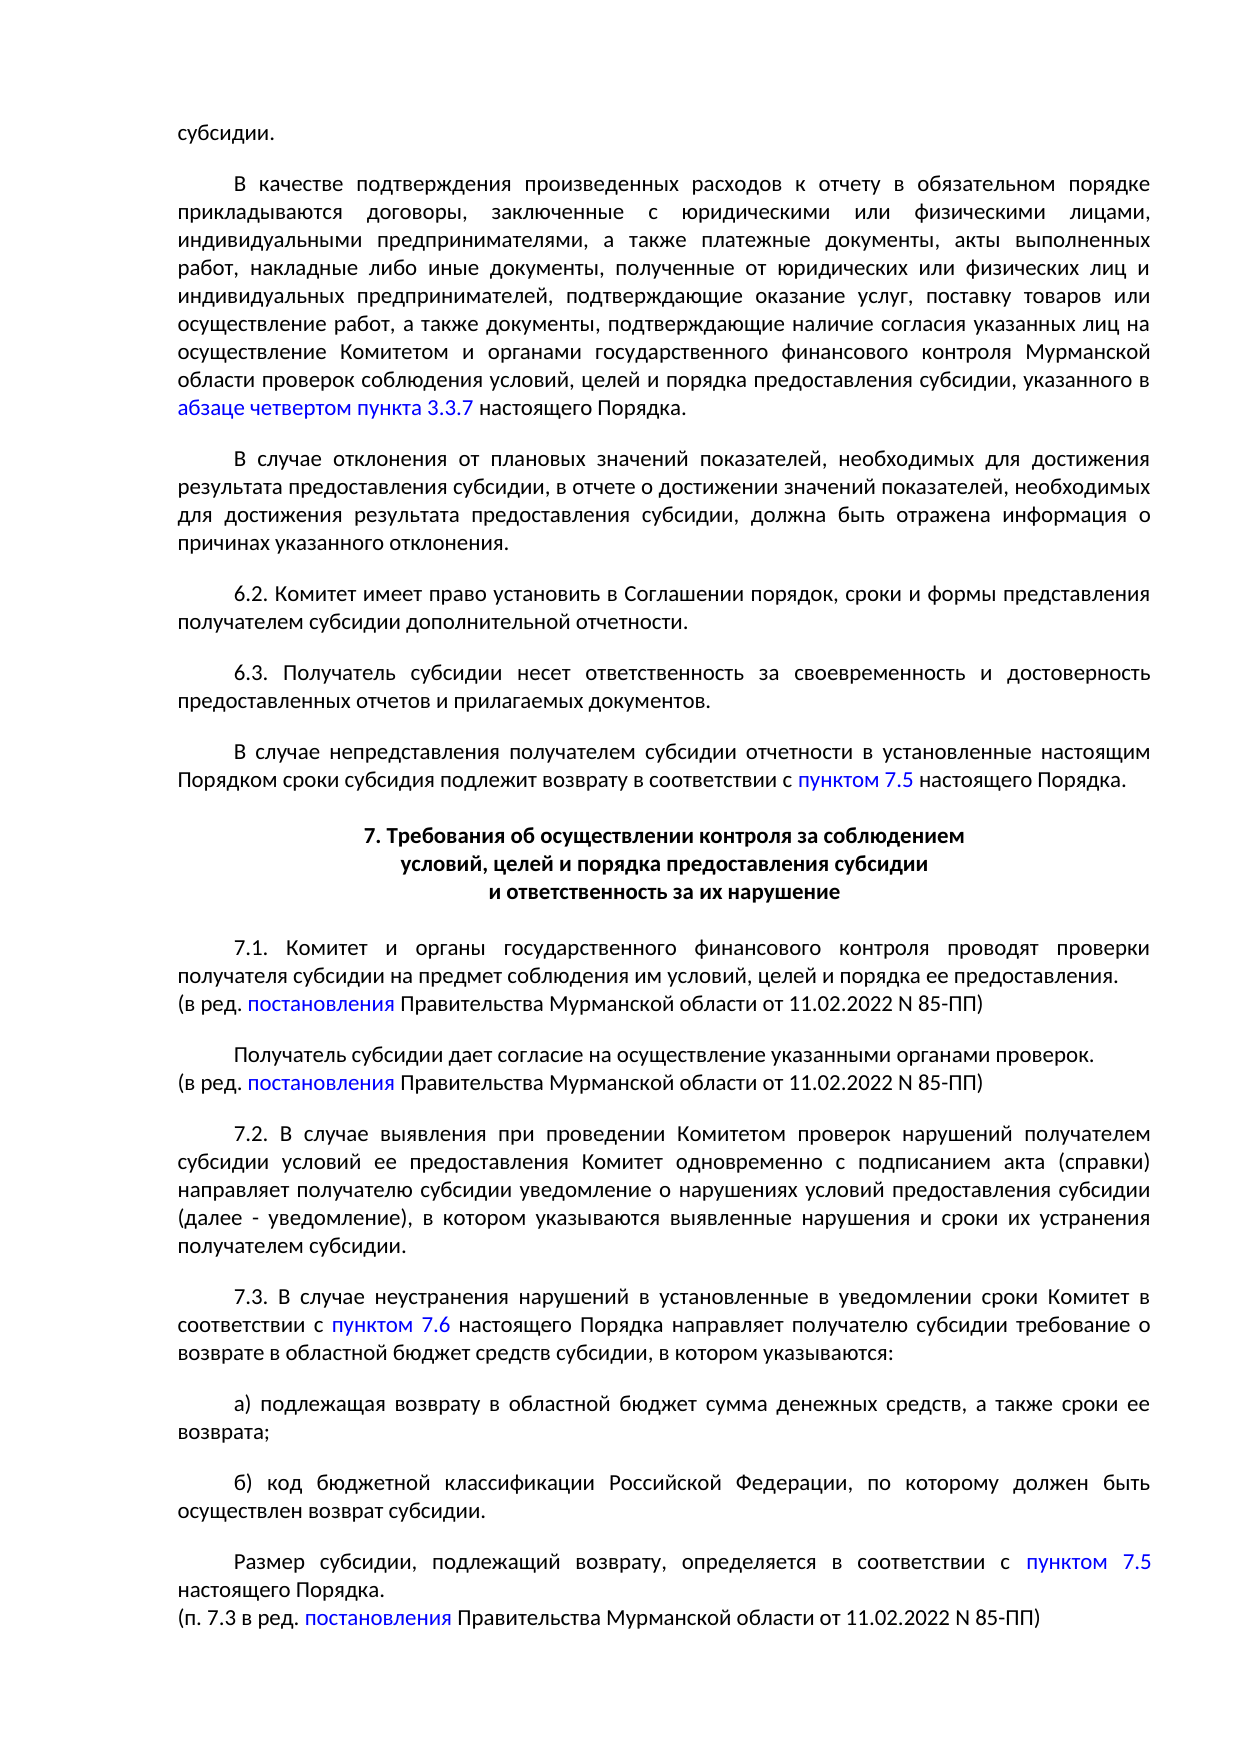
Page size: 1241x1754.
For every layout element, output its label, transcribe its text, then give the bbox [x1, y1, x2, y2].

text 6.3. Получатель субсидии несет ответственность за своевременность и достоверность предоставленных отчетов и прилагаемых документов. [177, 658, 1152, 714]
text (в ред. постановления Правительства Мурманской области от 11.02.2022 N 85-ПП) [177, 1068, 1152, 1096]
text б) код бюджетной классификации Российской Федерации, по которому должен быть осуществлен возврат субсидии. [177, 1468, 1152, 1524]
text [177, 118, 1152, 146]
text Получатель субсидии дает согласие на осуществление указанными органами проверок. [177, 1040, 1152, 1068]
text 7.3. В случае неустранения нарушений в установленные в уведомлении сроки Комитет в соответствии с пунктом 7.6 настоящего Порядка направляет получателю субсидии требование о возврате в областной бюджет средств субсидии, в котором указываются: [177, 1282, 1152, 1366]
title условий, целей и порядка предоставления субсидии [177, 849, 1152, 877]
text 6.2. Комитет имеет право установить в Соглашении порядок, сроки и формы представления получателем субсидии дополнительной отчетности. [177, 579, 1152, 635]
text а) подлежащая возврату в областной бюджет сумма денежных средств, а также сроки ее возврата; [177, 1389, 1152, 1445]
title 7. Требования об осуществлении контроля за соблюдением [177, 821, 1152, 849]
title и ответственность за их нарушение [177, 877, 1152, 905]
text В качестве подтверждения произведенных расходов к отчету в обязательном порядке прикладываются договоры, заключенные с юридическими или физическими лицами, индивидуальными предпринимателями, а также платежные документы, акты выполненных работ, накладные либо иные документы, полученные от юридических или физических лиц и индивидуальных предпринимателей, подтверждающие оказание услуг, поставку товаров или осуществление работ, а также документы, подтверждающие наличие согласия указанных лиц на осуществление Комитетом и органами государственного финансового контроля Мурманской области проверок соблюдения условий, целей и порядка предоставления субсидии, указанного в абзаце четвертом пункта 3.3.7 настоящего Порядка. [177, 169, 1152, 421]
text В случае непредставления получателем субсидии отчетности в установленные настоящим Порядком сроки субсидия подлежит возврату в соответствии с пунктом 7.5 настоящего Порядка. [177, 737, 1152, 793]
text (п. 7.3 в ред. постановления Правительства Мурманской области от 11.02.2022 N 85-ПП) [177, 1603, 1152, 1631]
text 7.1. Комитет и органы государственного финансового контроля проводят проверки получателя субсидии на предмет соблюдения им условий, целей и порядка ее предоставления. [177, 933, 1152, 989]
text 7.2. В случае выявления при проведении Комитетом проверок нарушений получателем субсидии условий ее предоставления Комитет одновременно с подписанием акта (справки) направляет получателю субсидии уведомление о нарушениях условий предоставления субсидии (далее - уведомление), в котором указываются выявленные нарушения и сроки их устранения получателем субсидии. [177, 1119, 1152, 1259]
text (в ред. постановления Правительства Мурманской области от 11.02.2022 N 85-ПП) [177, 989, 1152, 1017]
text В случае отклонения от плановых значений показателей, необходимых для достижения результата предоставления субсидии, в отчете о достижении значений показателей, необходимых для достижения результата предоставления субсидии, должна быть отражена информация о причинах указанного отклонения. [177, 444, 1152, 556]
text Размер субсидии, подлежащий возврату, определяется в соответствии с пунктом 7.5 настоящего Порядка. [177, 1547, 1152, 1603]
